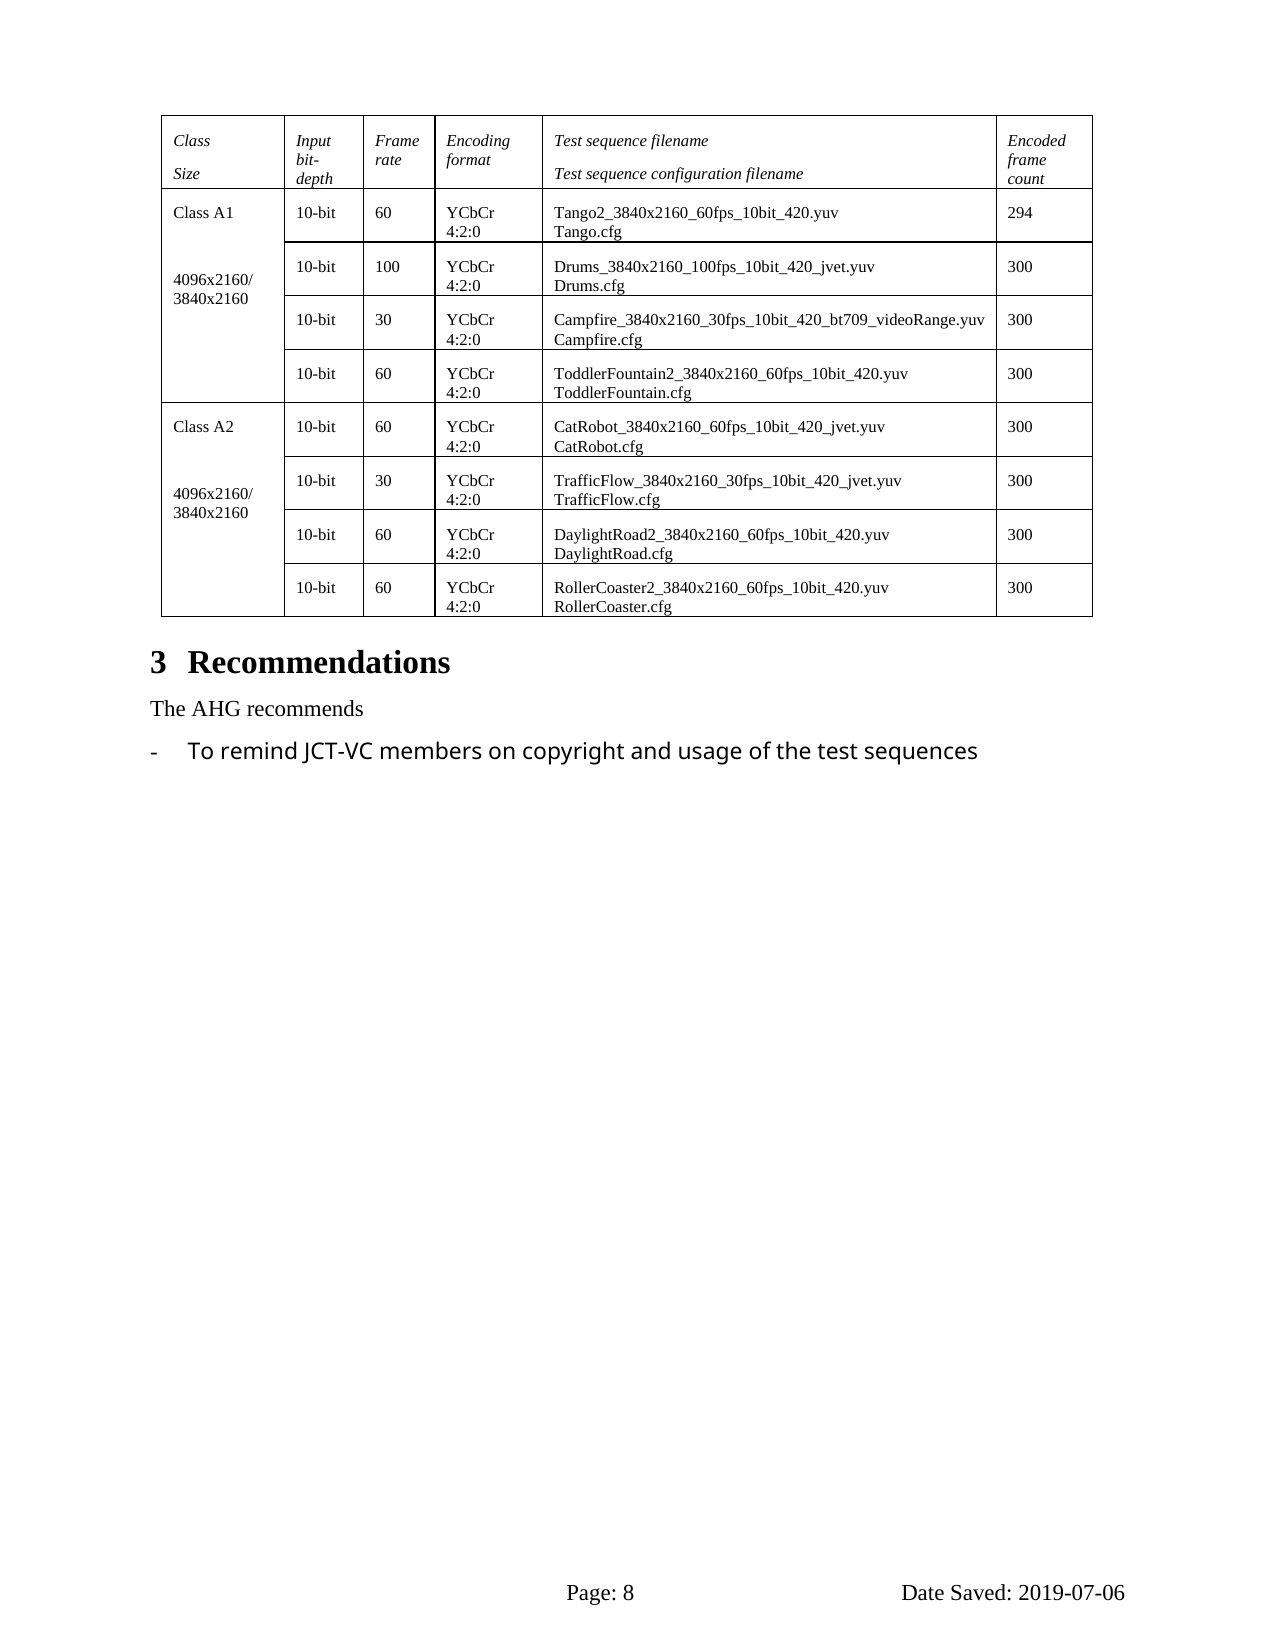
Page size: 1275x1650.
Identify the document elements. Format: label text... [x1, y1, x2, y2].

table_cell YCbCr 4:2:0 [436, 350, 542, 402]
table_cell 10-bit [285, 350, 363, 402]
table_cell 300 [997, 564, 1092, 616]
table_cell 10-bit [285, 296, 363, 348]
table_header Encoding format [436, 116, 542, 188]
table_cell 294 [997, 189, 1092, 241]
table_header Class Size [162, 116, 284, 188]
table_header Test sequence filename Test sequence configuration filename [543, 116, 996, 188]
table_cell 10-bit [285, 564, 363, 616]
table_cell 60 [364, 350, 434, 402]
table_cell 300 [997, 350, 1092, 402]
table_cell Drums_3840x2160_100fps_10bit_420_jvet.yuv Drums.cfg [543, 243, 996, 295]
table_cell 300 [997, 457, 1092, 509]
table_cell 300 [997, 510, 1092, 563]
text The AHG recommends [150, 695, 1125, 721]
table_cell Class A2 4096x2160/ 3840x2160 [162, 403, 284, 616]
table_cell ToddlerFountain2_3840x2160_60fps_10bit_420.yuv ToddlerFountain.cfg [543, 350, 996, 402]
table_cell 300 [997, 403, 1092, 456]
table_cell YCbCr 4:2:0 [436, 457, 542, 509]
table_cell 10-bit [285, 403, 363, 456]
table_cell 10-bit [285, 243, 363, 295]
table_cell YCbCr 4:2:0 [436, 564, 542, 616]
table_cell YCbCr 4:2:0 [436, 243, 542, 295]
table_cell Tango2_3840x2160_60fps_10bit_420.yuv Tango.cfg [543, 189, 996, 241]
table_cell 10-bit [285, 457, 363, 509]
table_cell CatRobot_3840x2160_60fps_10bit_420_jvet.yuv CatRobot.cfg [543, 403, 996, 456]
table_cell 60 [364, 510, 434, 563]
table_header Frame rate [364, 116, 434, 188]
table_cell 60 [364, 189, 434, 241]
table_cell DaylightRoad2_3840x2160_60fps_10bit_420.yuv DaylightRoad.cfg [543, 510, 996, 563]
table_cell YCbCr 4:2:0 [436, 296, 542, 348]
table_cell 300 [997, 296, 1092, 348]
list To remind JCT-VC members on copyright and usage of the test sequences [150, 735, 1125, 767]
table_cell 100 [364, 243, 434, 295]
table_cell Class A1 4096x2160/ 3840x2160 [162, 189, 284, 402]
table_cell Campfire_3840x2160_30fps_10bit_420_bt709_videoRange.yuv Campfire.cfg [543, 296, 996, 348]
table_cell TrafficFlow_3840x2160_30fps_10bit_420_jvet.yuv TrafficFlow.cfg [543, 457, 996, 509]
subtitle Recommendations [150, 642, 1125, 681]
table_cell 30 [364, 457, 434, 509]
table_cell RollerCoaster2_3840x2160_60fps_10bit_420.yuv RollerCoaster.cfg [543, 564, 996, 616]
table_cell 10-bit [285, 510, 363, 563]
table_cell 60 [364, 564, 434, 616]
table_cell 10-bit [285, 189, 363, 241]
table_cell 30 [364, 296, 434, 348]
table_cell 60 [364, 403, 434, 456]
table_header Input bit-depth [285, 116, 363, 188]
table_cell YCbCr 4:2:0 [436, 510, 542, 563]
table_cell YCbCr 4:2:0 [436, 403, 542, 456]
table_header Encoded frame count [997, 116, 1092, 188]
table_cell 300 [997, 243, 1092, 295]
table_cell YCbCr 4:2:0 [436, 189, 542, 241]
